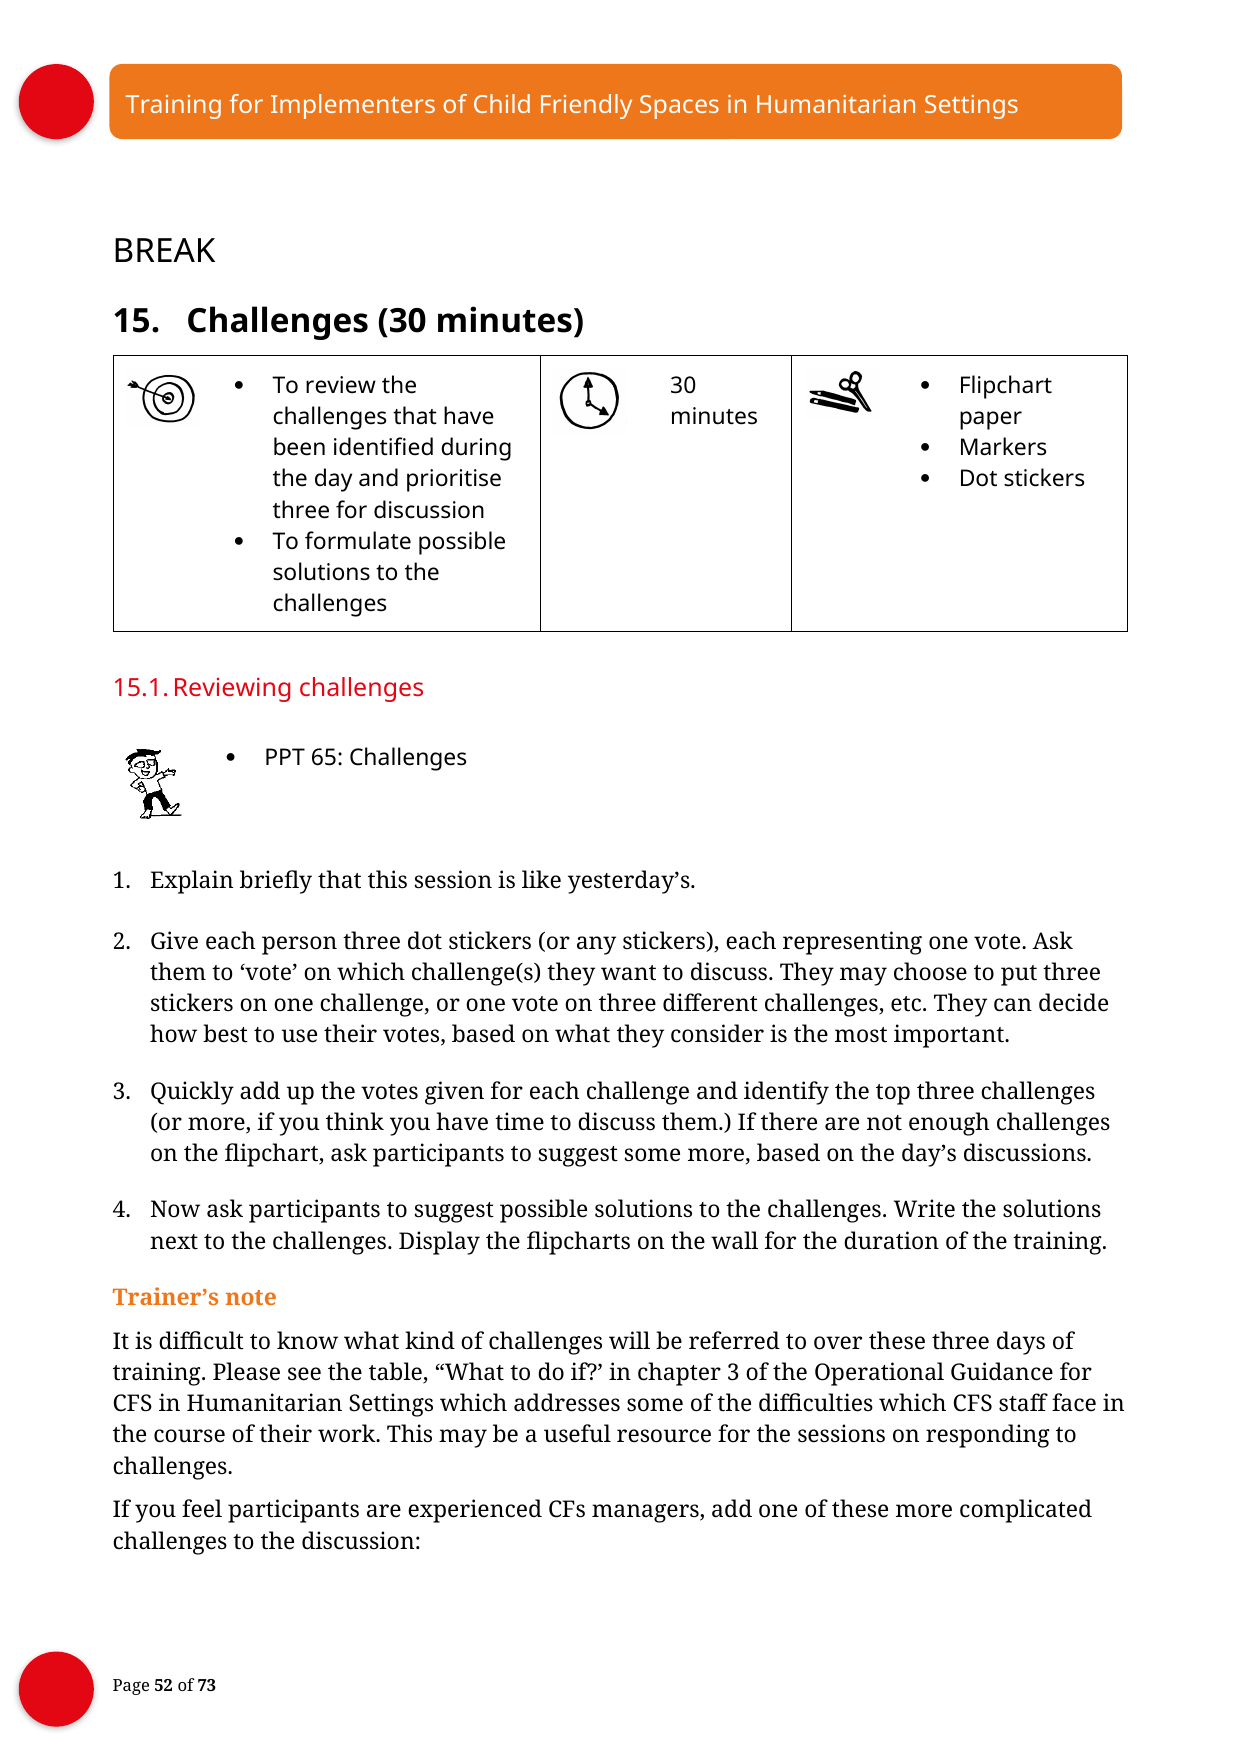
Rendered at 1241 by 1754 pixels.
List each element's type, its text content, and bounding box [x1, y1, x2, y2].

picture [123, 741, 184, 823]
text Trainer’s note [112, 1289, 1128, 1320]
text Now ask participants to suggest possible solutions to the challenges. Write the solutions next to the challenges. Display the flipcharts on the wall for the duration of the training. [112, 1202, 1128, 1264]
list Explain briefly that this session is like yesterday’s. [112, 864, 1128, 895]
subtitle Challenges (30 minutes) [112, 297, 1128, 343]
text Quickly add up the votes given for each challenge and identify the top three challenges (or more, if you think you have time to discuss them.) If there are not enough challenges on the flipchart, ask participants to suggest some more, based on the day’s discussions. [112, 1079, 1128, 1172]
picture [551, 368, 629, 436]
table_header [541, 356, 659, 631]
text If you feel participants are experienced CFs managers, add one of these more complicated challenges to the discussion: [112, 1502, 1128, 1564]
picture [803, 368, 880, 419]
table_header To review the challenges that have been identified during the day and prioritise three for discussion To formulate possible solutions to the challenges [224, 356, 540, 631]
text Give each person three dot stickers (or any stickers), each representing one vote. Ask them to ‘vote’ on which challenge(s) they want to discuss. They may choose to put three stickers on one challenge, or one vote on three different challenges, etc. They can decide how best to use their votes, based on what they consider is the most important. [112, 924, 1128, 1049]
table_header Flipchart paper Markers Dot stickers [910, 356, 1127, 631]
subtitle Reviewing challenges [112, 670, 1128, 704]
table_header PPT 65: Challenges [215, 729, 1127, 835]
table_header [792, 356, 910, 631]
table_header [113, 729, 215, 835]
subtitle BREAK [112, 227, 1128, 272]
picture [124, 368, 201, 428]
table_header 30 minutes [659, 356, 791, 631]
table_header [114, 356, 223, 631]
text It is difficult to know what kind of challenges will be referred to over these three days of training. Please see the table, “What to do if?’ in chapter 3 of the Operational Guidance for CFS in Humanitarian Settings which addresses some of the difficulties which CFS staff face in the course of their work. This may be a useful resource for the sessions on responding to challenges. [112, 1333, 1128, 1489]
